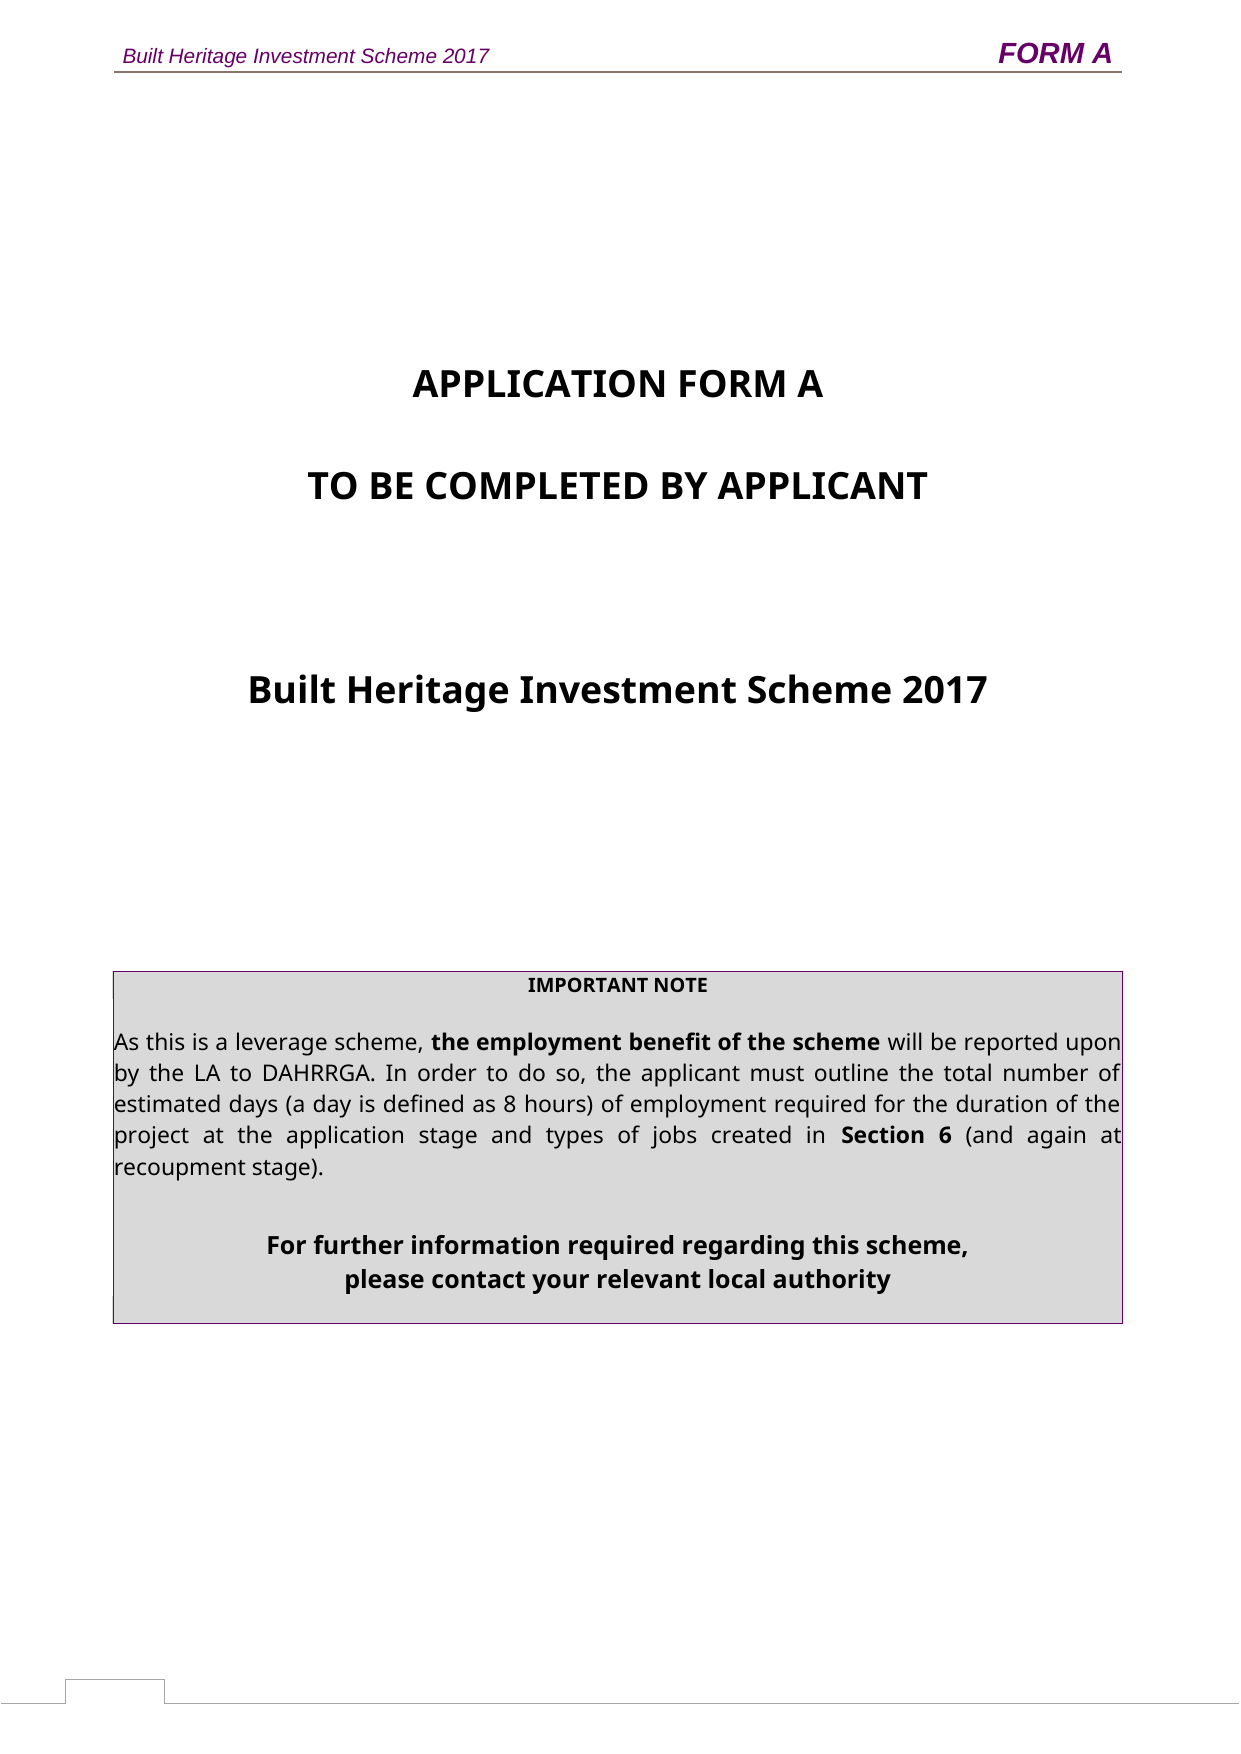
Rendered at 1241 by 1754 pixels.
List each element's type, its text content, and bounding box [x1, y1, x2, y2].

text Built Heritage Investment Scheme 2017 [113, 664, 1122, 715]
text APPLICATION FORM A [113, 357, 1122, 408]
text IMPORTANT NOTE [114, 972, 1122, 999]
text TO BE COMPLETED BY APPLICANT [113, 459, 1122, 511]
text please contact your relevant local authority [114, 1262, 1122, 1295]
text As this is a leverage scheme, the employment benefit of the scheme will be reported upon by the LA to DAHRRGA. In order to do so, the applicant must outline the total number of estimated days (a day is defined as 8 hours) of employment required for the duration of the project at the application stage and types of jobs created in Section 6 (and again at recoupment stage). [114, 1026, 1122, 1182]
text For further information required regarding this scheme, [114, 1228, 1122, 1262]
